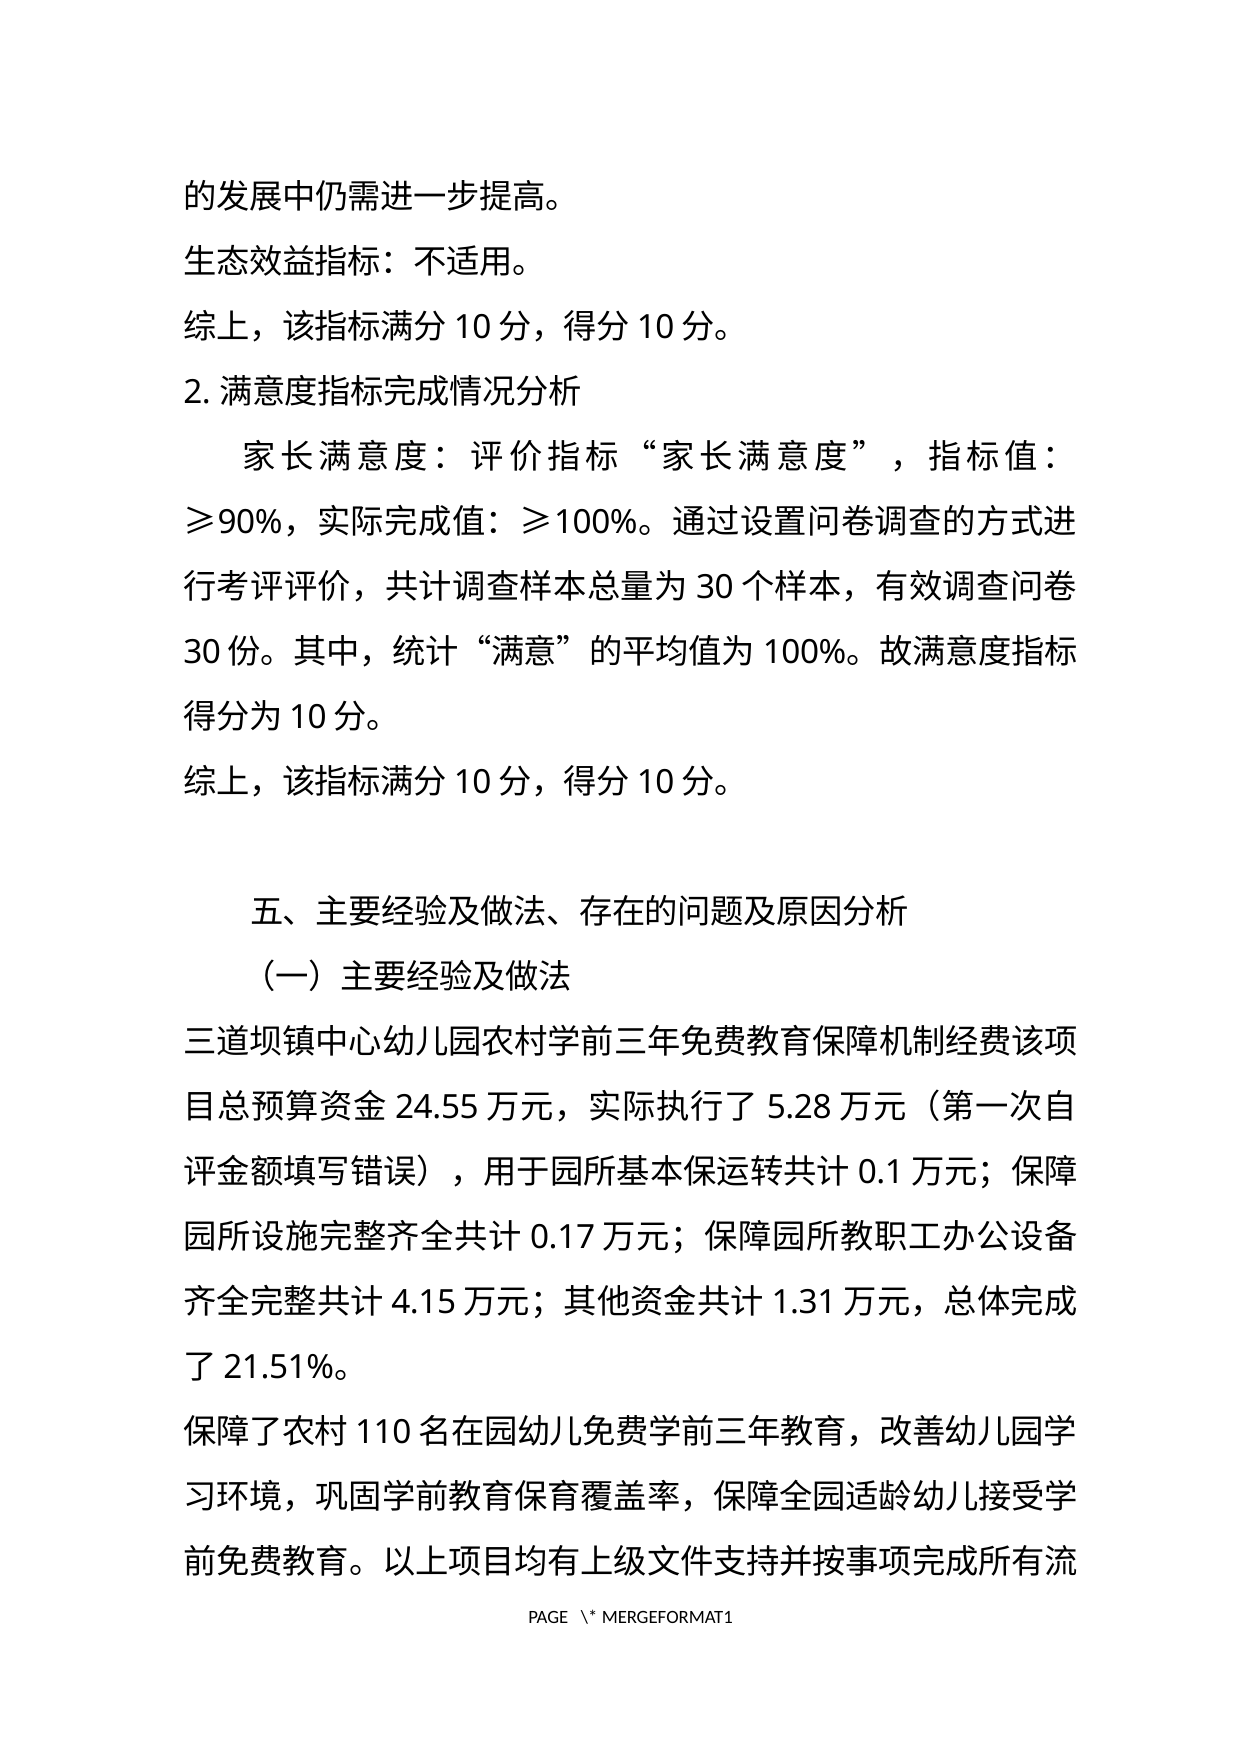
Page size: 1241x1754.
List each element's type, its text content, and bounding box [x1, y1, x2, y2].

text 家长满意度：评价指标“家长满意度”，指标值：≥90%，实际完成值：≥100%。通过设置问卷调查的方式进行考评评价，共计调查样本总量为30个样本，有效调查问卷30份。其中，统计“满意”的平均值为100%。故满意度指标得分为10分。 综上，该指标满分10分，得分10分。 [183, 422, 1078, 812]
text 五、主要经验及做法、存在的问题及原因分析 [183, 877, 1078, 942]
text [183, 942, 1078, 1592]
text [183, 162, 1078, 422]
